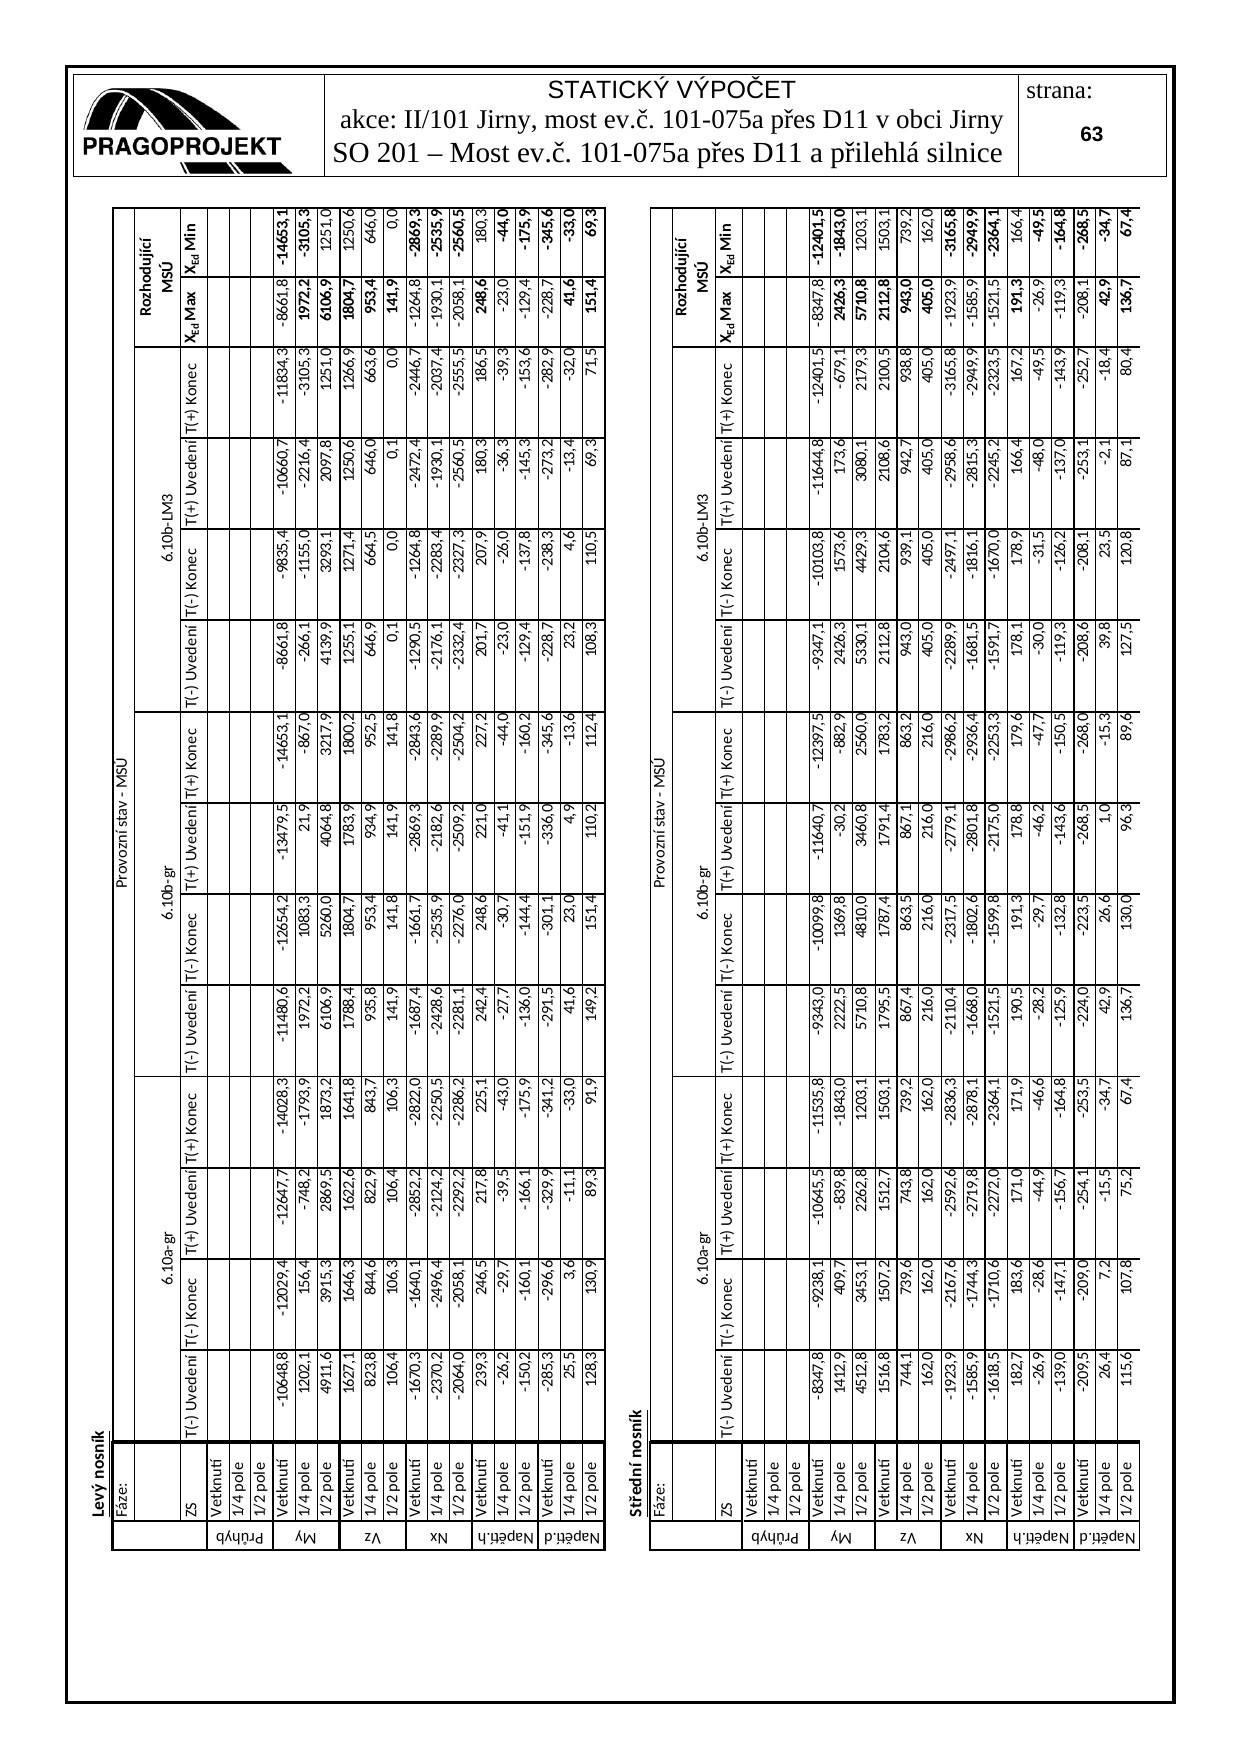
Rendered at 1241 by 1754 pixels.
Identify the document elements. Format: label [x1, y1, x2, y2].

picture [82, 88, 293, 174]
